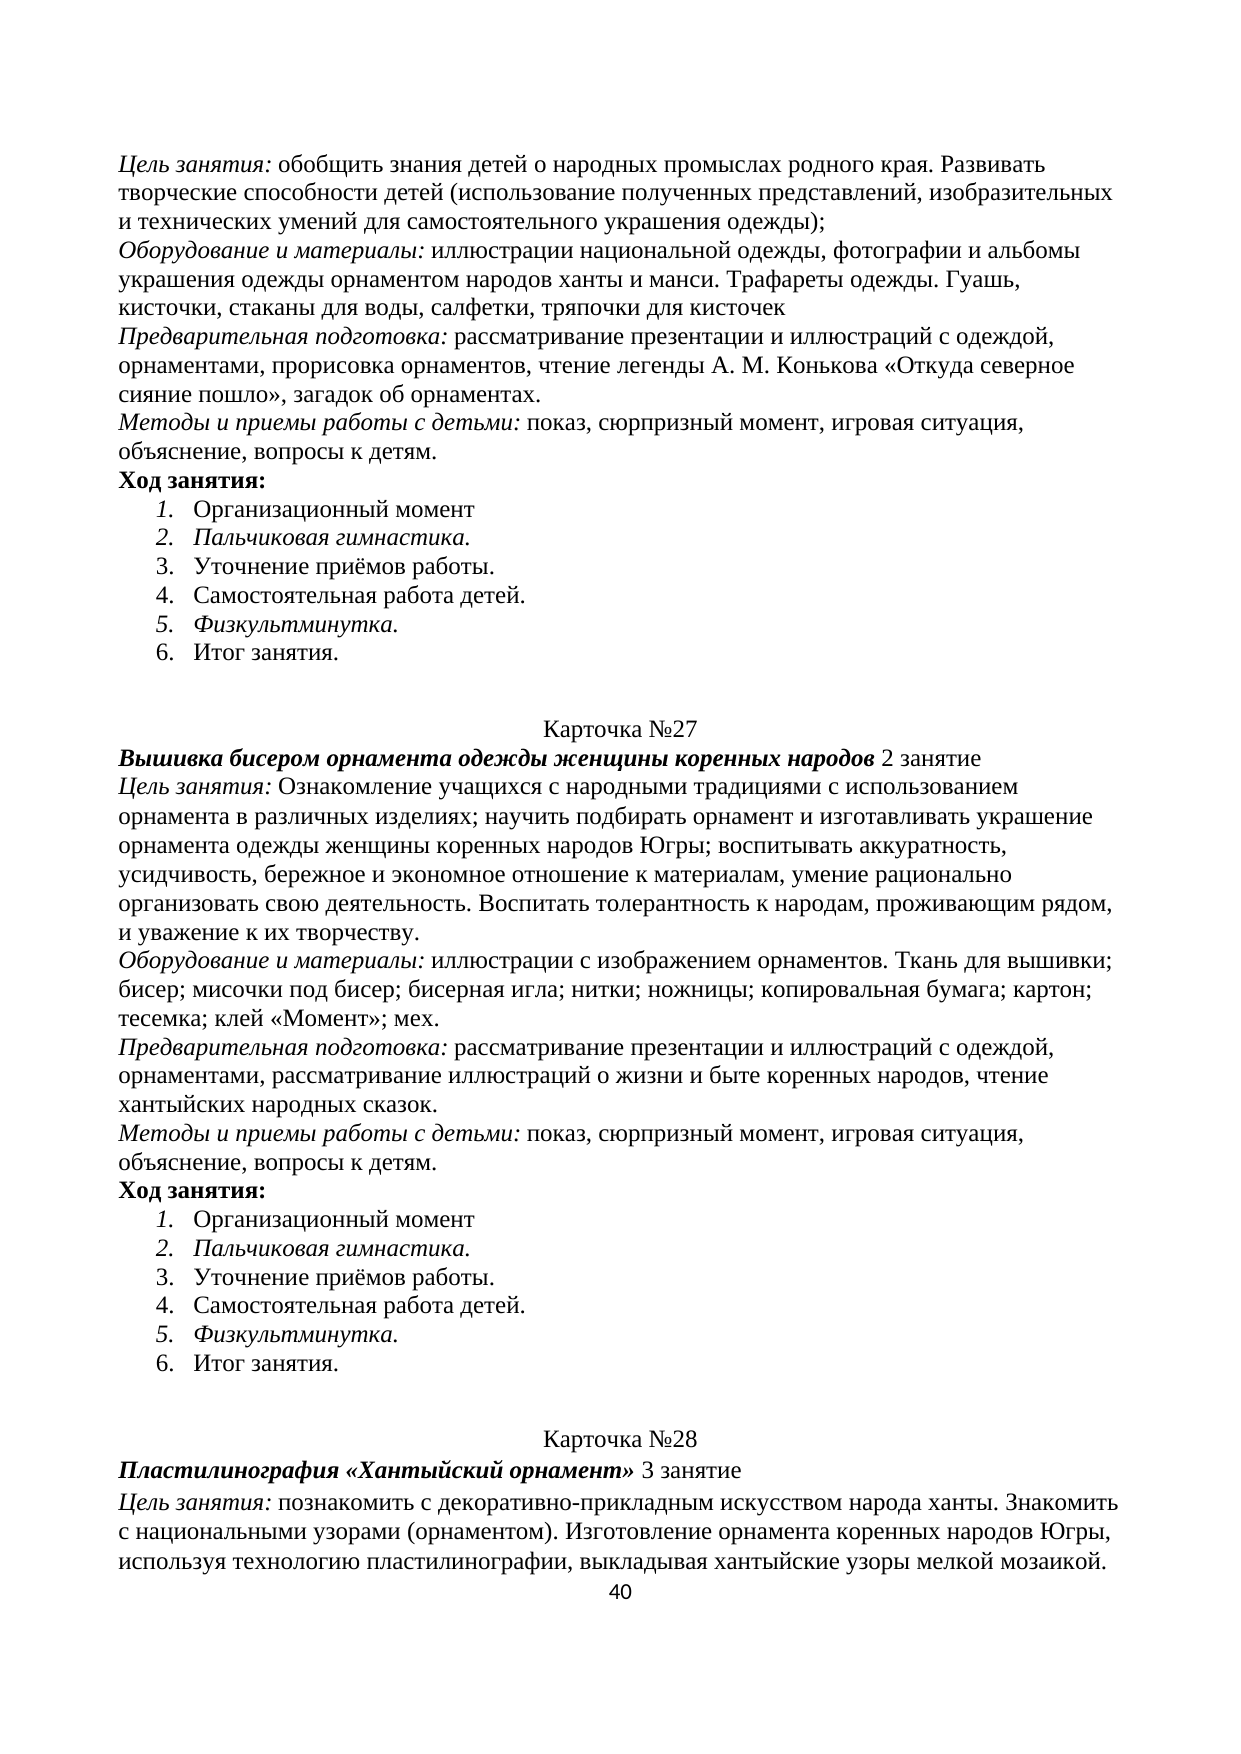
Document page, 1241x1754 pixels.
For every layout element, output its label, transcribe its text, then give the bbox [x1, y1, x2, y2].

text Оборудование и материалы: иллюстрации с изображением орнаментов. Ткань для вышивки; бисер; мисочки под бисер; бисерная игла; нитки; ножницы; копировальная бумага; картон; тесемка; клей «Момент»; мех. [118, 946, 1122, 1032]
text Цель занятия: Ознакомление учащихся с народными традициями с использованием орнамента в различных изделиях; научить подбирать орнамент и изготавливать украшение орнамента одежды женщины коренных народов Югры; воспитывать аккуратность, усидчивость, бережное и экономное отношение к материалам, умение рационально организовать свою деятельность. Воспитать толерантность к народам, проживающим рядом, и уважение к их творчеству. [118, 771, 1122, 946]
text Методы и приемы работы с детьми: показ, сюрпризный момент, игровая ситуация, объяснение, вопросы к детям. [118, 407, 1122, 465]
text Предварительная подготовка: рассматривание презентации и иллюстраций с одеждой, орнаментами, прорисовка орнаментов, чтение легенды А. М. Конькова «Откуда северное сияние пошло», загадок об орнаментах. [118, 321, 1122, 407]
text Цель занятия: обобщить знания детей о народных промыслах родного края. Развивать творческие способности детей (использование полученных представлений, изобразительных и технических умений для самостоятельного украшения одежды); [118, 149, 1122, 235]
text Оборудование и материалы: иллюстрации национальной одежды, фотографии и альбомы украшения одежды орнаментом народов ханты и манси. Трафареты одежды. Гуашь, кисточки, стаканы для воды, салфетки, тряпочки для кисточек [118, 235, 1122, 321]
list Самостоятельная работа детей. [156, 1291, 1122, 1319]
list Самостоятельная работа детей. [156, 580, 1122, 609]
text Ход занятия: [118, 465, 1122, 494]
text Методы и приемы работы с детьми: показ, сюрпризный момент, игровая ситуация, объяснение, вопросы к детям. [118, 1118, 1122, 1176]
list Организационный момент [156, 494, 1122, 522]
list Физкультминутка. [156, 609, 1122, 637]
text Карточка №27 [118, 714, 1122, 743]
text Предварительная подготовка: рассматривание презентации и иллюстраций с одеждой, орнаментами, рассматривание иллюстраций о жизни и быте коренных народов, чтение хантыйских народных сказок. [118, 1032, 1122, 1118]
text Вышивка бисером орнамента одежды женщины коренных народов 2 занятие [118, 743, 1122, 771]
list Уточнение приёмов работы. [156, 1262, 1122, 1291]
list Итог занятия. [156, 1348, 1122, 1377]
list Физкультминутка. [156, 1319, 1122, 1348]
list Пальчиковая гимнастика. [156, 522, 1122, 551]
list Уточнение приёмов работы. [156, 551, 1122, 580]
text Пластилинография «Хантыйский орнамент» 3 занятие [118, 1456, 1122, 1484]
text Ход занятия: [118, 1176, 1122, 1204]
text Карточка №28 [118, 1424, 1122, 1453]
list Организационный момент [156, 1204, 1122, 1233]
list Пальчиковая гимнастика. [156, 1233, 1122, 1262]
text Цель занятия: познакомить с декоративно-прикладным искусством народа ханты. Знакомить с национальными узорами (орнаментом). Изготовление орнамента коренных народов Югры, используя технологию пластилинографии, выкладывая хантыйские узоры мелкой мозаикой. [118, 1487, 1122, 1575]
list Итог занятия. [156, 637, 1122, 666]
